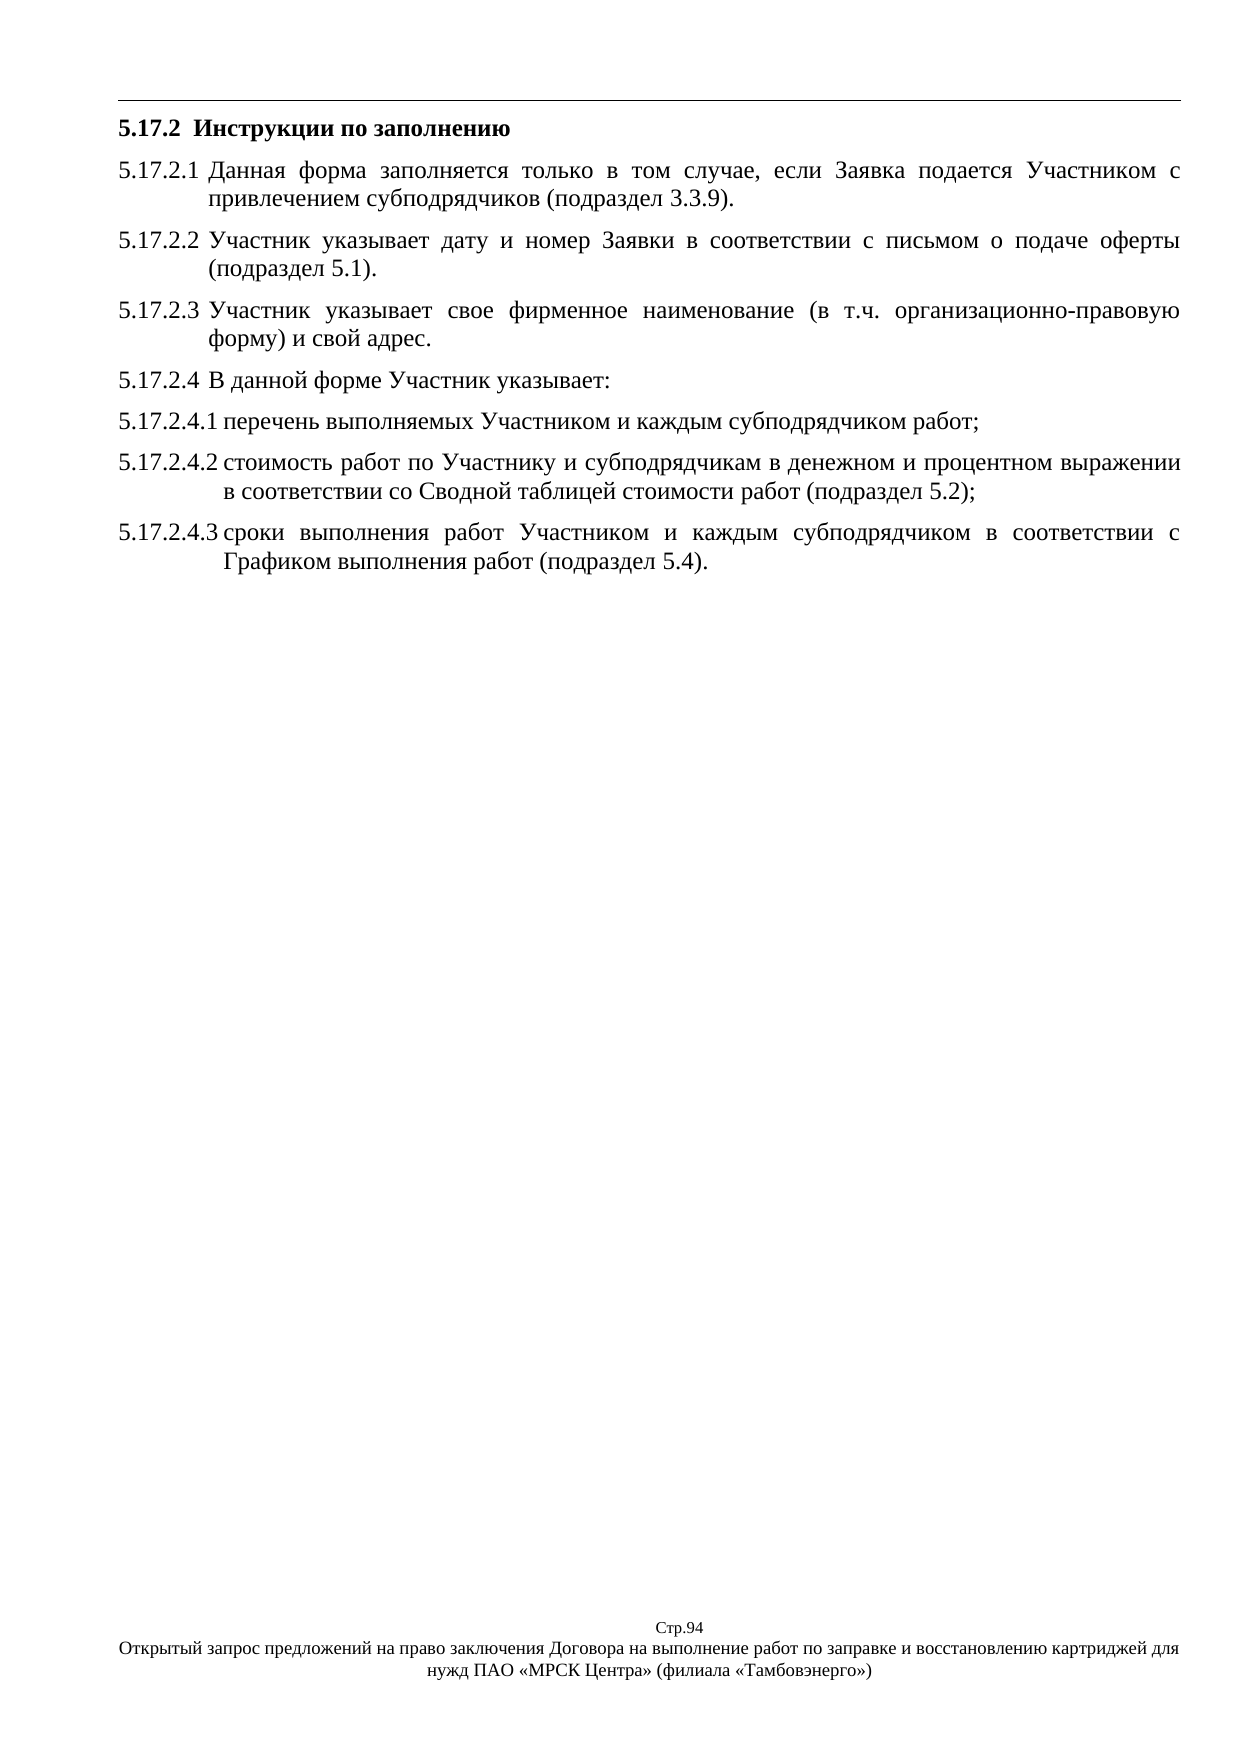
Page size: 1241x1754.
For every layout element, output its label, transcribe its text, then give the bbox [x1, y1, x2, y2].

subtitle Инструкции по заполнению [118, 113, 1181, 142]
list стоимость работ по Участнику и субподрядчикам в денежном и процентном выражении в соответствии со Сводной таблицей стоимости работ (подраздел 5.2); [118, 447, 1181, 505]
list перечень выполняемых Участником и каждым субподрядчиком работ; [118, 406, 1181, 435]
list Данная форма заполняется только в том случае, если Заявка подается Участником с привлечением субподрядчиков (подраздел 3.3.9). [118, 155, 1181, 212]
list В данной форме Участник указывает: [118, 365, 1181, 393]
list Участник указывает дату и номер Заявки в соответствии с письмом о подаче оферты (подраздел 5.1). [118, 225, 1181, 282]
list Участник указывает свое фирменное наименование (в т.ч. организационно-правовую форму) и свой адрес. [118, 295, 1181, 352]
list сроки выполнения работ Участником и каждым субподрядчиком в соответствии с Графиком выполнения работ (подраздел 5.4). [118, 517, 1181, 575]
